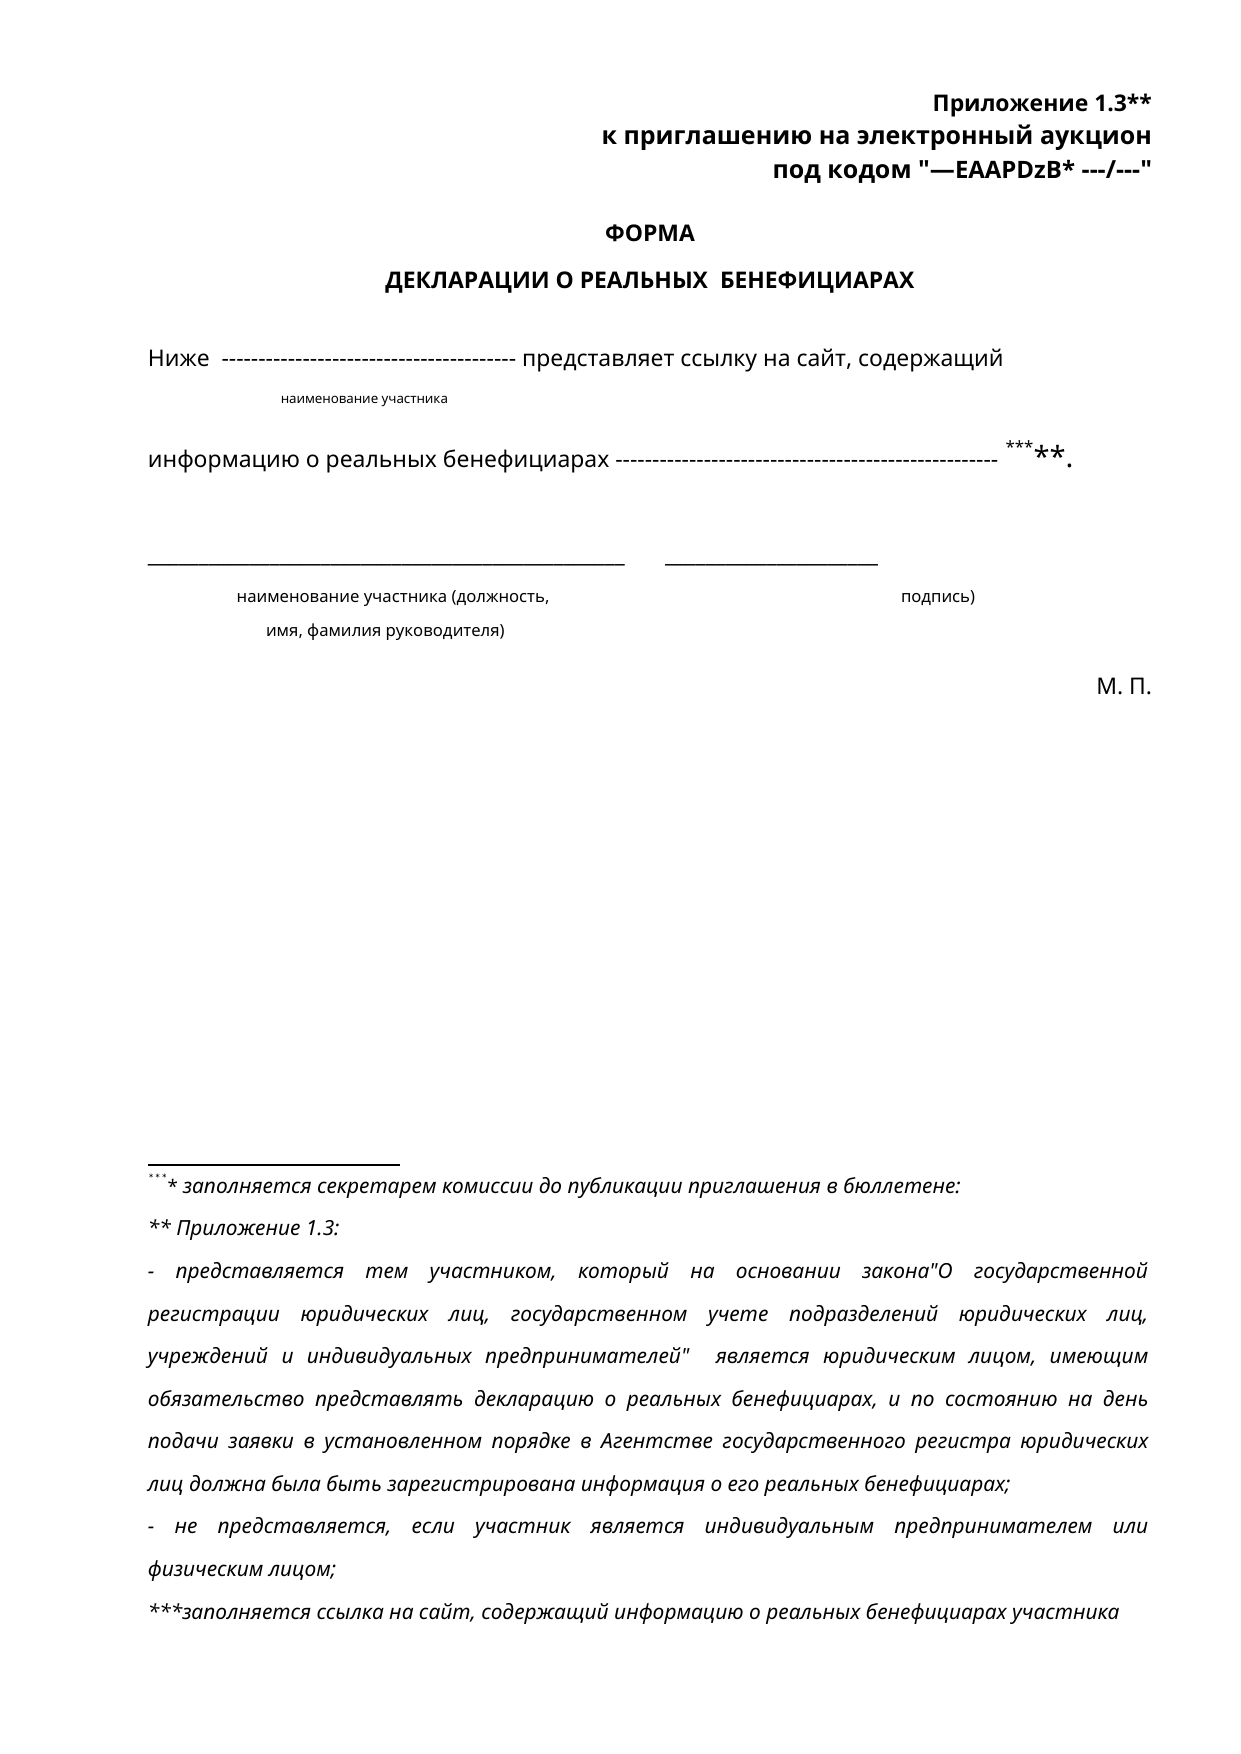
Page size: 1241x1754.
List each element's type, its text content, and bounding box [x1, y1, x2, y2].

text наименование участника (должность, подпись) [236, 585, 1152, 608]
text к приглашению на электронный аукцион [177, 118, 1152, 152]
text Приложение 1.3** [148, 86, 1152, 118]
text ДЕКЛАРАЦИИ О РЕАЛЬНЫХ БЕНЕФИЦИАРАХ [148, 264, 1152, 295]
text М. П. [148, 670, 1152, 701]
text информацию о реальных бенефициарах ---------------------------------------------------- ***. [148, 436, 1152, 476]
text Ниже ---------------------------------------- представляет ссылку на сайт, содержащий [148, 342, 1152, 373]
text под кодом "—EAAPDzB* ---/---" [177, 152, 1152, 186]
text _______________________________________________ _____________________ [148, 538, 1152, 569]
text ФОРМА [148, 217, 1152, 248]
text наименование участника [281, 389, 1152, 420]
text имя, фамилия руководителя) [266, 619, 1152, 642]
